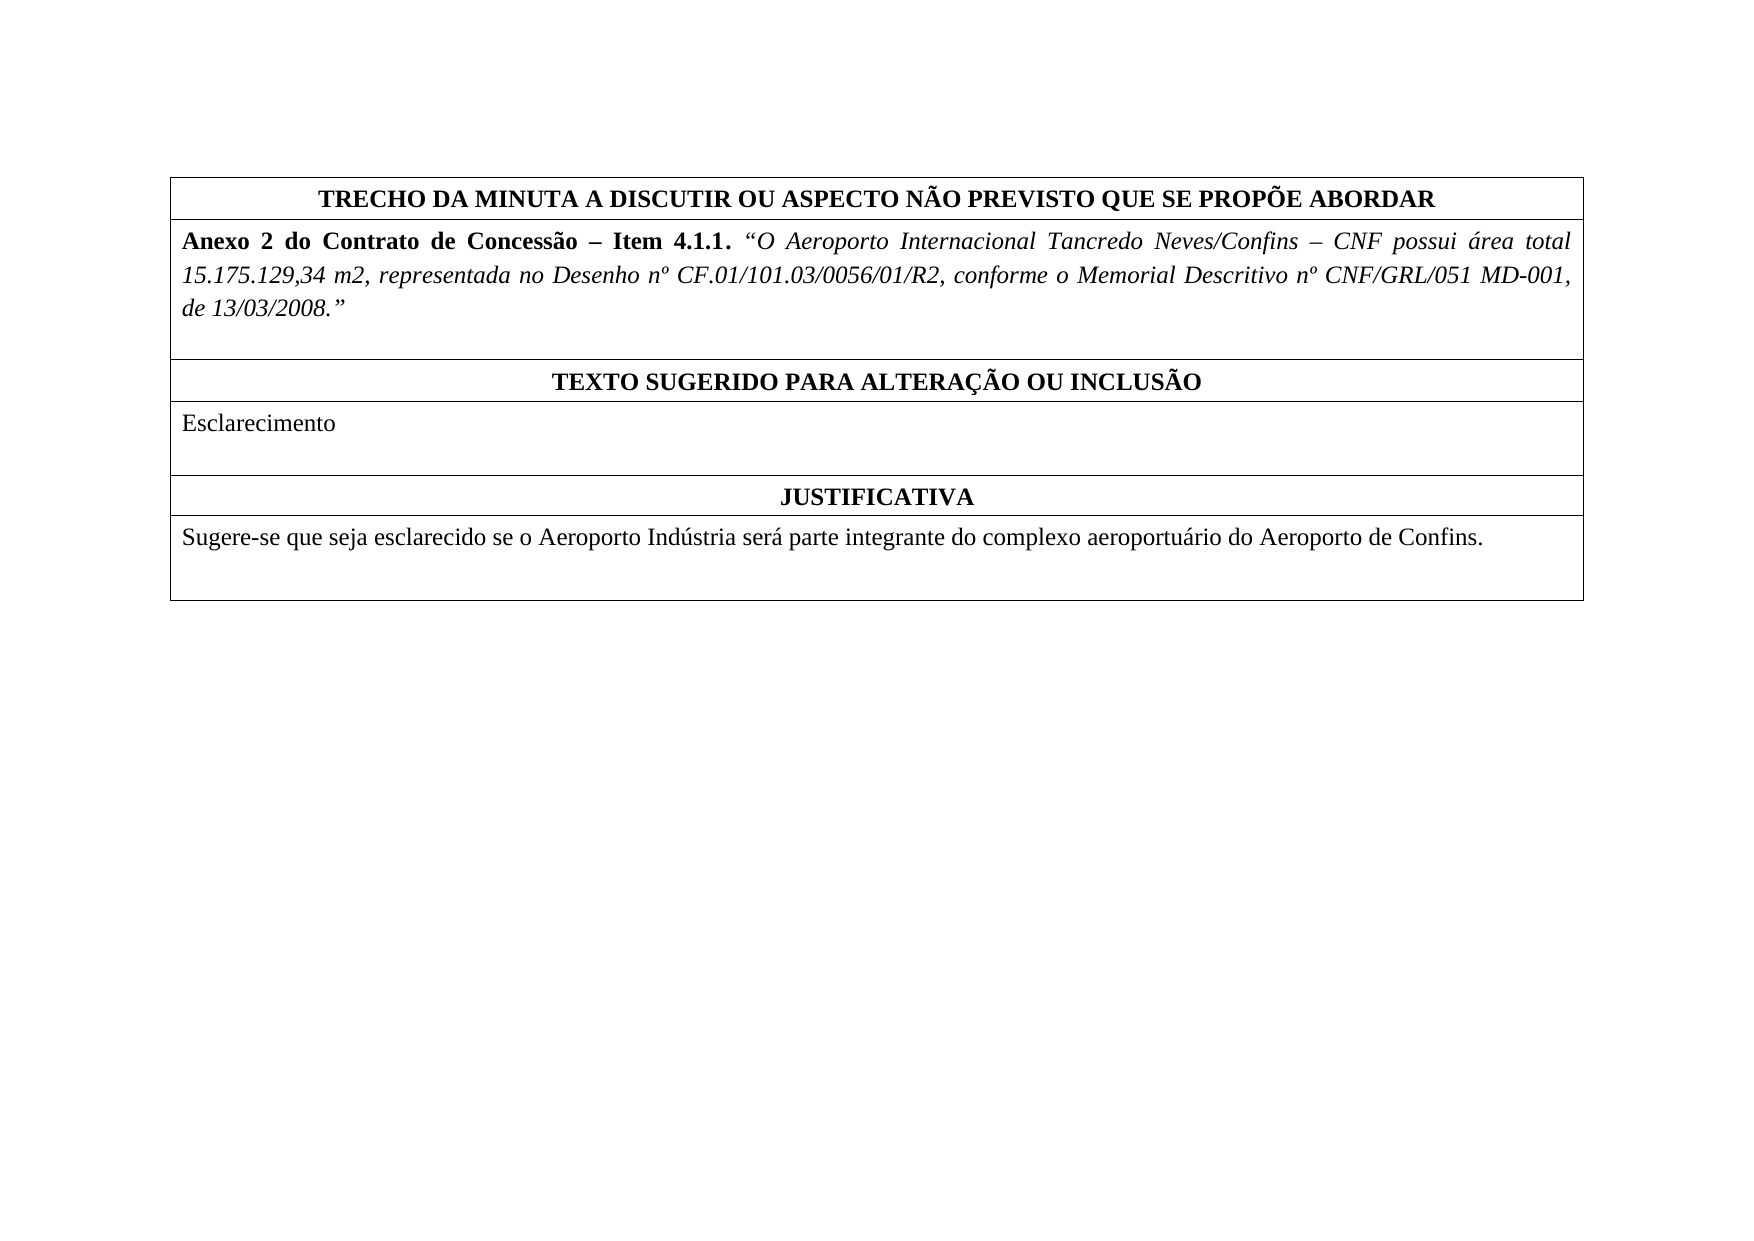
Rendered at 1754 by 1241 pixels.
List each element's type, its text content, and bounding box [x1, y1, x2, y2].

table_cell Sugere-se que seja esclarecido se o Aeroporto Indústria será parte integrante do complexo aeroportuário do Aeroporto de Confins. [171, 516, 1583, 600]
table_cell TEXTO SUGERIDO PARA ALTERAÇÃO OU INCLUSÃO [171, 360, 1583, 401]
table_cell Esclarecimento [171, 402, 1583, 474]
table_cell Anexo 2 do Contrato de Concessão – Item 4.1.1. “O Aeroporto Internacional Tancredo Neves/Confins – CNF possui área total 15.175.129,34 m2, representada no Desenho nº CF.01/101.03/0056/01/R2, conforme o Memorial Descritivo nº CNF/GRL/051 MD-001, de 13/03/2008.” [171, 220, 1583, 359]
table_header TRECHO DA MINUTA A DISCUTIR OU ASPECTO NÃO PREVISTO QUE SE PROPÕE ABORDAR [171, 178, 1583, 219]
table_cell JUSTIFICATIVA [171, 476, 1583, 515]
